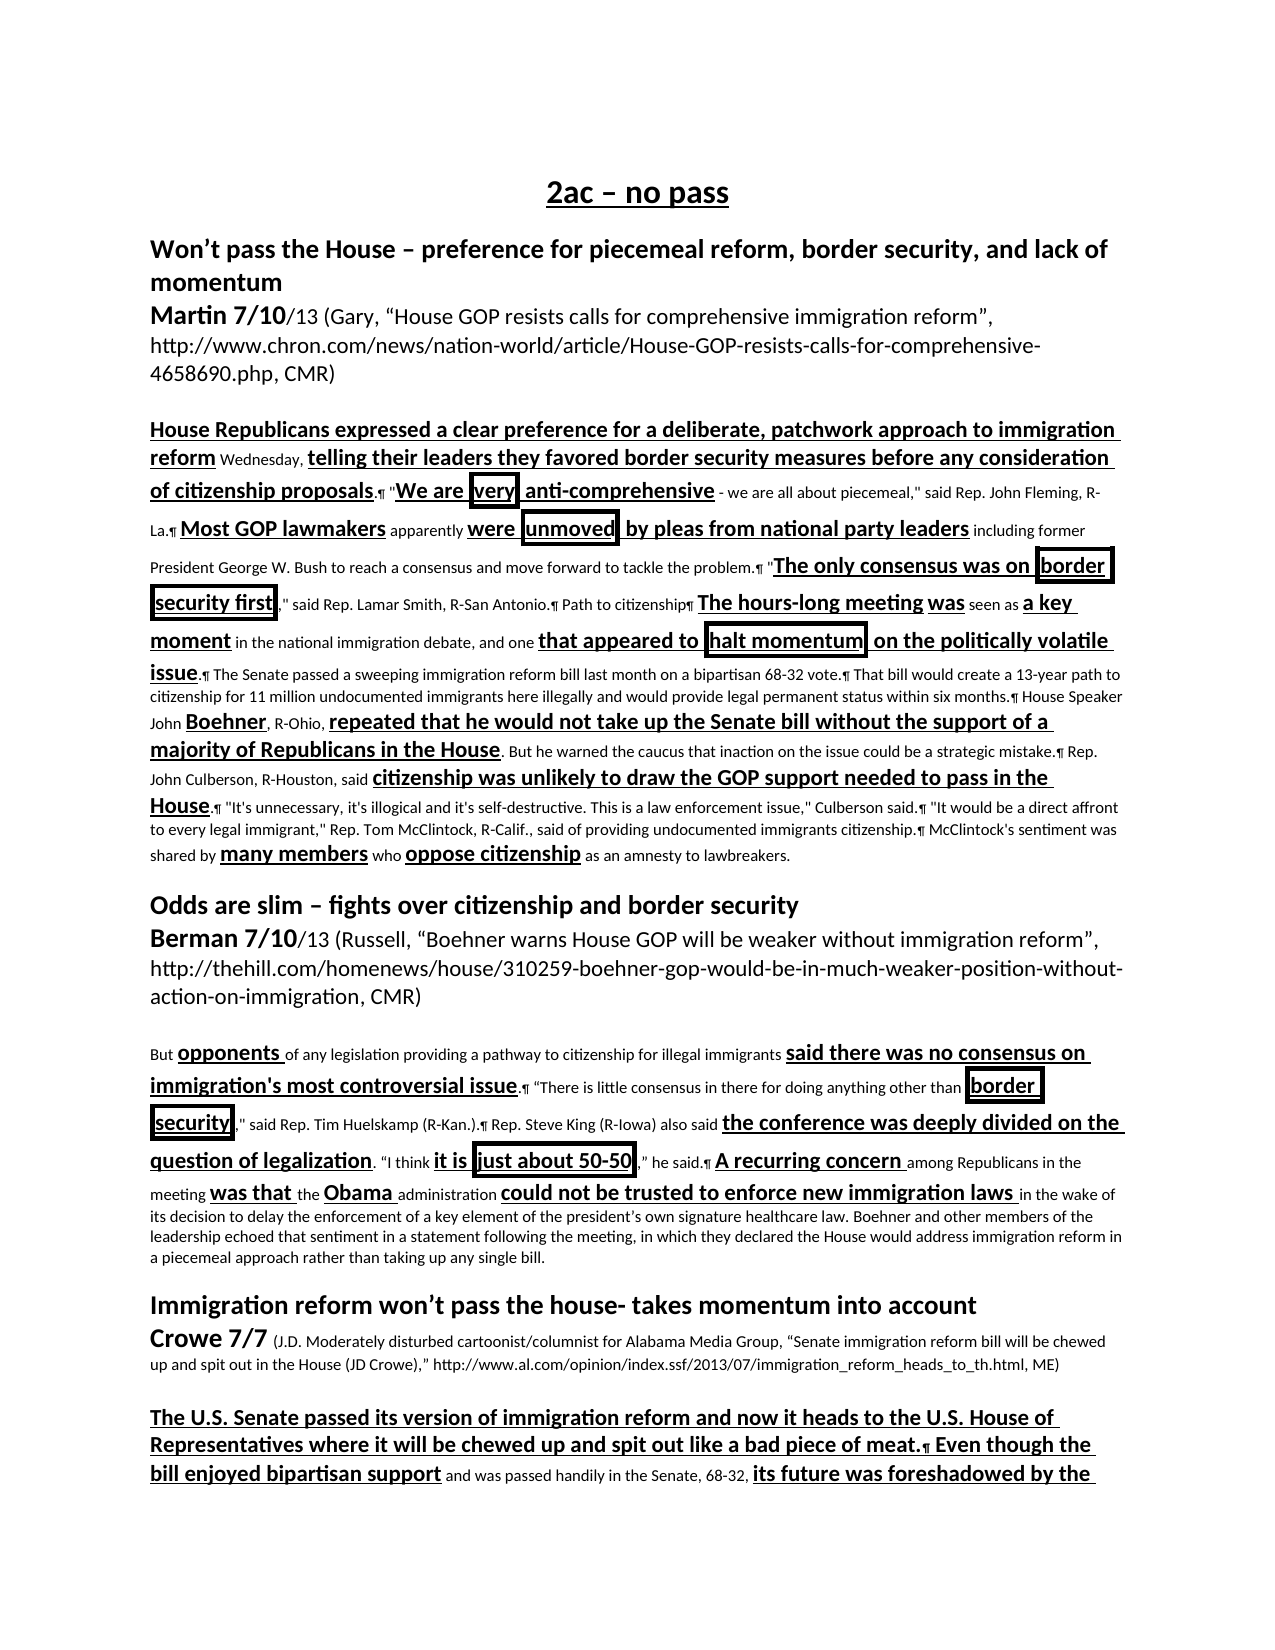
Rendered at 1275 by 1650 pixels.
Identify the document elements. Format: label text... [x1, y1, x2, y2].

text 2ac – no pass [150, 171, 1125, 212]
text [150, 1403, 1125, 1487]
text Berman 7/10/13 (Russell, “Boehner warns House GOP will be weaker without immigration reform”, http://thehill.com/homenews/house/310259-boehner-gop-would-be-in-much-weaker-position-without-action-on-immigration, CMR) [150, 921, 1125, 1010]
text But opponents of any legislation providing a pathway to citizenship for illegal immigrants said there was no consensus on immigration's most controversial issue.¶ “There is little consensus in there for doing anything other than border security," said Rep. Tim Huelskamp (R-Kan.).¶ Rep. Steve King (R-Iowa) also said the conference was deeply divided on the question of legalization. “I think it is just about 50-50,” he said.¶ A recurring concern among Republicans in the meeting was that the Obama administration could not be trusted to enforce new immigration laws in the wake of its decision to delay the enforcement of a key element of the president’s own signature healthcare law. Boehner and other members of the leadership echoed that sentiment in a statement following the meeting, in which they declared the House would address immigration reform in a piecemeal approach rather than taking up any single bill. [150, 1038, 1125, 1267]
text Crowe 7/7 (J.D. Moderately disturbed cartoonist/columnist for Alabama Media Group, “Senate immigration reform bill will be chewed up and spit out in the House (JD Crowe),” http://www.al.com/opinion/index.ssf/2013/07/immigration_reform_heads_to_th.html, ME) [150, 1321, 1125, 1374]
subtitle Immigration reform won’t pass the house- takes momentum into account [150, 1288, 1125, 1321]
text Martin 7/10/13 (Gary, “House GOP resists calls for comprehensive immigration reform”, http://www.chron.com/news/nation-world/article/House-GOP-resists-calls-for-comprehensive-4658690.php, CMR) [150, 298, 1125, 387]
text House Republicans expressed a clear preference for a deliberate, patchwork approach to immigration reform Wednesday, telling their leaders they favored border security measures before any consideration of citizenship proposals.¶ "We are very anti-comprehensive - we are all about piecemeal," said Rep. John Fleming, R-La.¶ Most GOP lawmakers apparently were unmoved by pleas from national party leaders including former President George W. Bush to reach a consensus and move forward to tackle the problem.¶ "The only consensus was on border security first," said Rep. Lamar Smith, R-San Antonio.¶ Path to citizenship¶ The hours-long meeting was seen as a key moment in the national immigration debate, and one that appeared to halt momentum on the politically volatile issue.¶ The Senate passed a sweeping immigration reform bill last month on a bipartisan 68-32 vote.¶ That bill would create a 13-year path to citizenship for 11 million undocumented immigrants here illegally and would provide legal permanent status within six months.¶ House Speaker John Boehner, R-Ohio, repeated that he would not take up the Senate bill without the support of a majority of Republicans in the House. But he warned the caucus that inaction on the issue could be a strategic mistake.¶ Rep. John Culberson, R-Houston, said citizenship was unlikely to draw the GOP support needed to pass in the House.¶ "It's unnecessary, it's illogical and it's self-destructive. This is a law enforcement issue," Culberson said.¶ "It would be a direct affront to every legal immigrant," Rep. Tom McClintock, R-Calif., said of providing undocumented immigrants citizenship.¶ McClintock's sentiment was shared by many members who oppose citizenship as an amnesty to lawbreakers. [150, 416, 1125, 867]
subtitle Won’t pass the House – preference for piecemeal reform, border security, and lack of momentum [150, 232, 1125, 298]
subtitle Odds are slim – fights over citizenship and border security [150, 888, 1125, 921]
